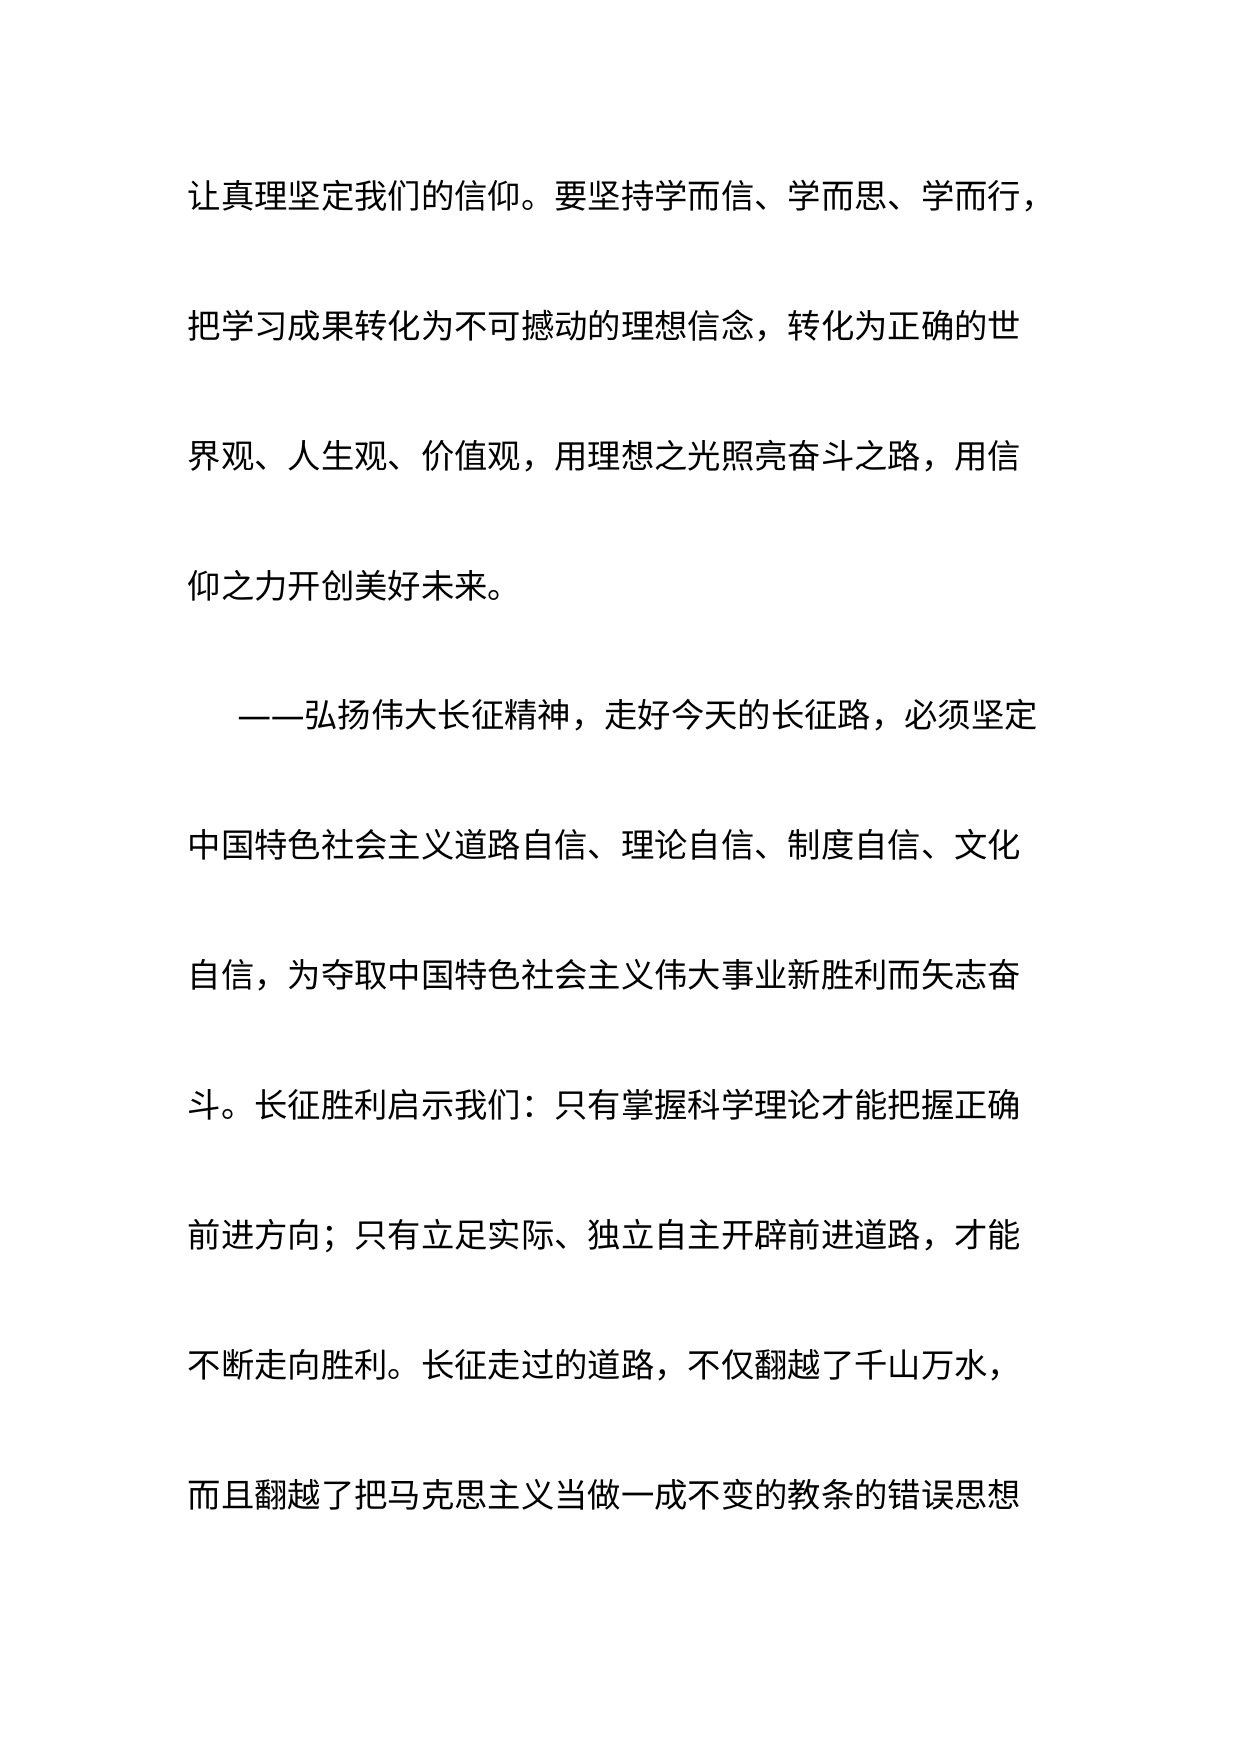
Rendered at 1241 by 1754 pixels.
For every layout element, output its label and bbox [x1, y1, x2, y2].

text [187, 162, 1053, 617]
text [187, 681, 1053, 1526]
